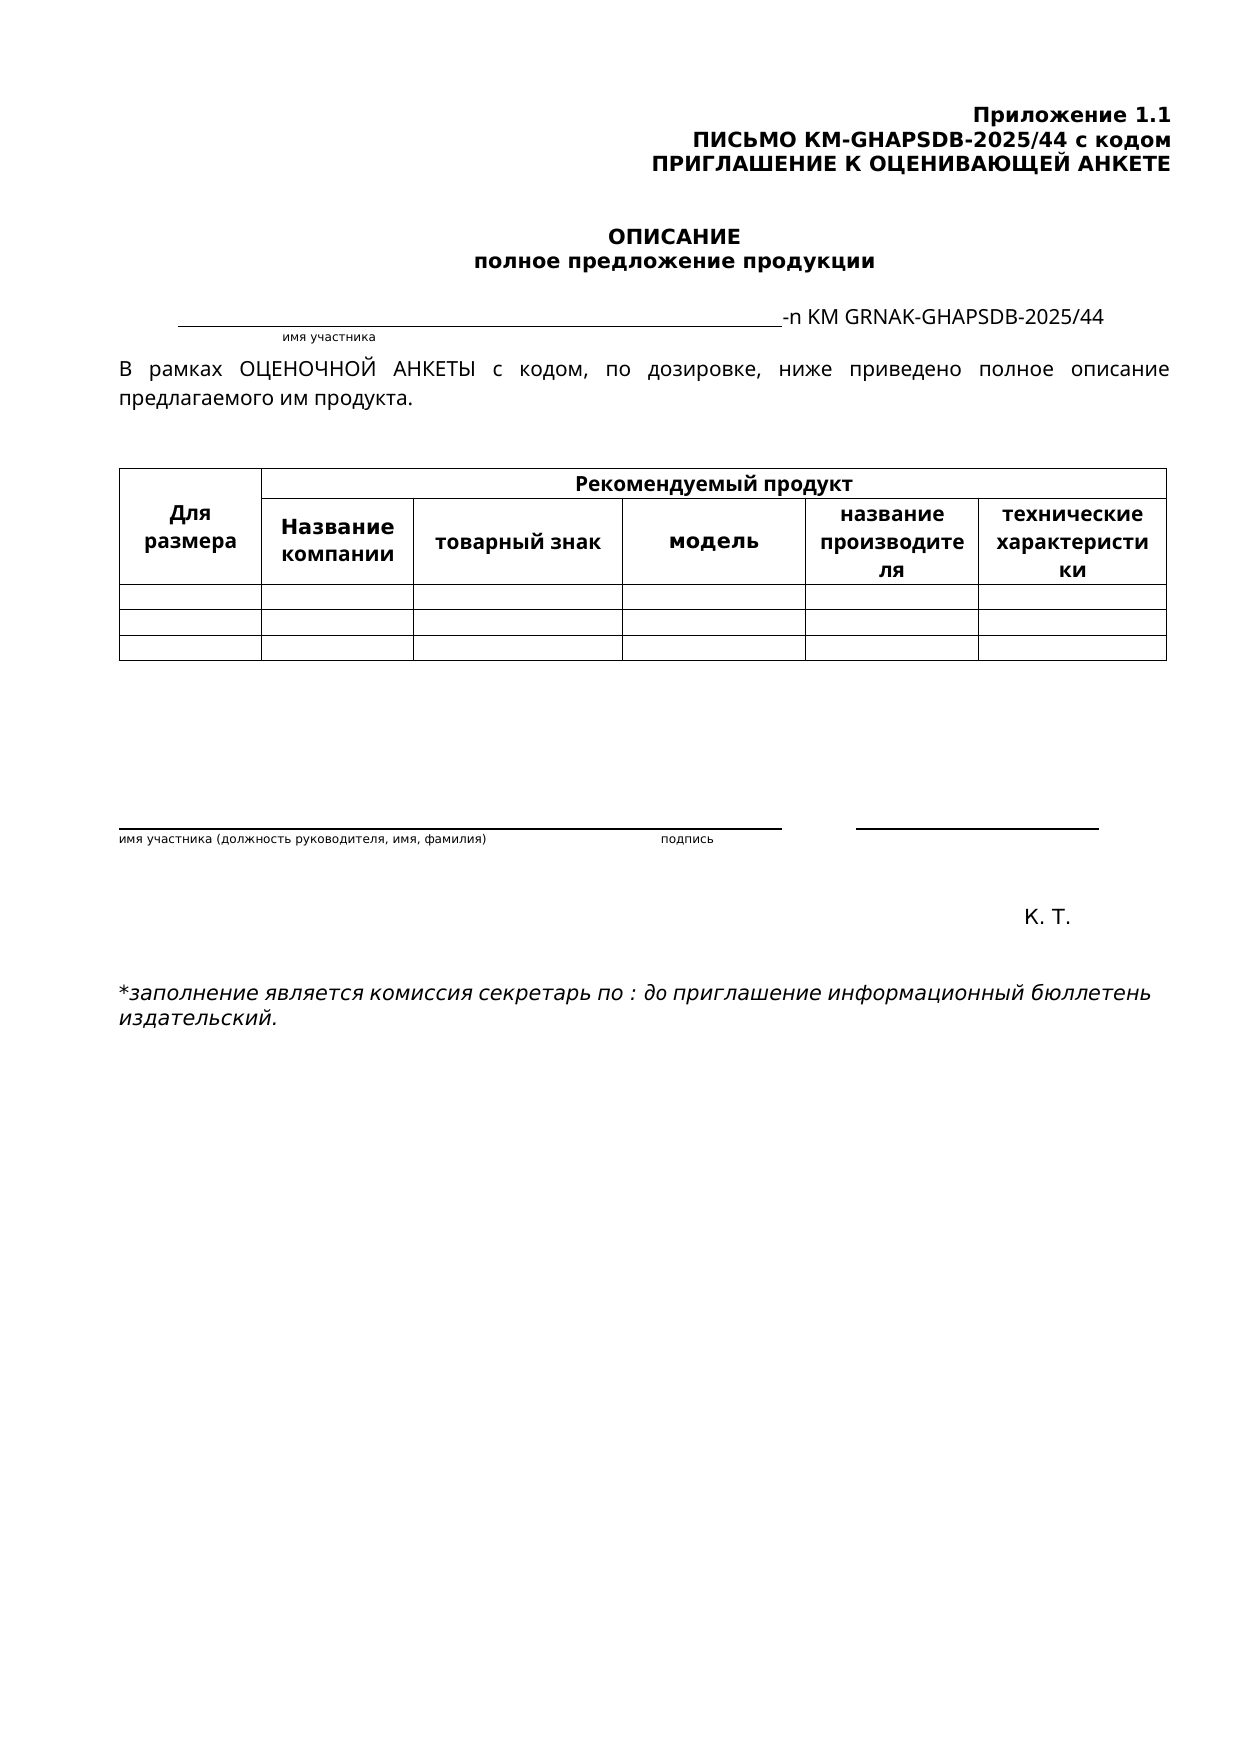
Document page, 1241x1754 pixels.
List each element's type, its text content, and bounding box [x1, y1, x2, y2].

table_cell товарный знак [414, 499, 622, 584]
table_cell [120, 585, 261, 609]
text ПИСЬМО КМ-GHAPSDB-2025/44 с кодом [118, 128, 1171, 152]
table_cell [979, 610, 1166, 635]
text имя участника (должность руководителя, имя, фамилия) подпись [118, 832, 1171, 856]
table_cell [262, 636, 413, 660]
table_cell [623, 636, 805, 660]
table_cell [806, 636, 978, 660]
table_cell Название компании [262, 499, 413, 584]
table_cell модель [623, 499, 805, 584]
table_cell [414, 610, 622, 635]
text К. Т. [118, 905, 1171, 929]
table_cell [979, 585, 1166, 609]
table_cell [262, 585, 413, 609]
subtitle полное предложение продукции [118, 249, 1171, 273]
table_cell [262, 610, 413, 635]
table_cell [623, 610, 805, 635]
text *заполнение является комиссия секретарь по : до приглашение информационный бюллетень издательский. [118, 978, 1171, 1030]
subtitle ОПИСАНИЕ [118, 225, 1171, 249]
table_header Для размера [120, 469, 261, 584]
text В рамках ОЦЕНОЧНОЙ АНКЕТЫ с кодом, по дозировке, ниже приведено полное описание предлагаемого им продукта. [118, 354, 1171, 411]
table_cell название производителя [806, 499, 978, 584]
text ПРИГЛАШЕНИЕ К ОЦЕНИВАЮЩЕЙ АНКЕТЕ [118, 152, 1171, 176]
table_cell [414, 636, 622, 660]
text имя участника [118, 330, 1171, 354]
subtitle Приложение 1.1 [118, 103, 1171, 128]
table_cell [120, 636, 261, 660]
table_cell [120, 610, 261, 635]
table_cell [979, 636, 1166, 660]
table_cell [414, 585, 622, 609]
text -n KM GRNAK-GHAPSDB-2025/44 [118, 302, 1171, 330]
table_header Рекомендуемый продукт [262, 469, 1166, 498]
table_cell технические характеристики [979, 499, 1166, 584]
table_cell [806, 585, 978, 609]
table_cell [623, 585, 805, 609]
table_cell [806, 610, 978, 635]
